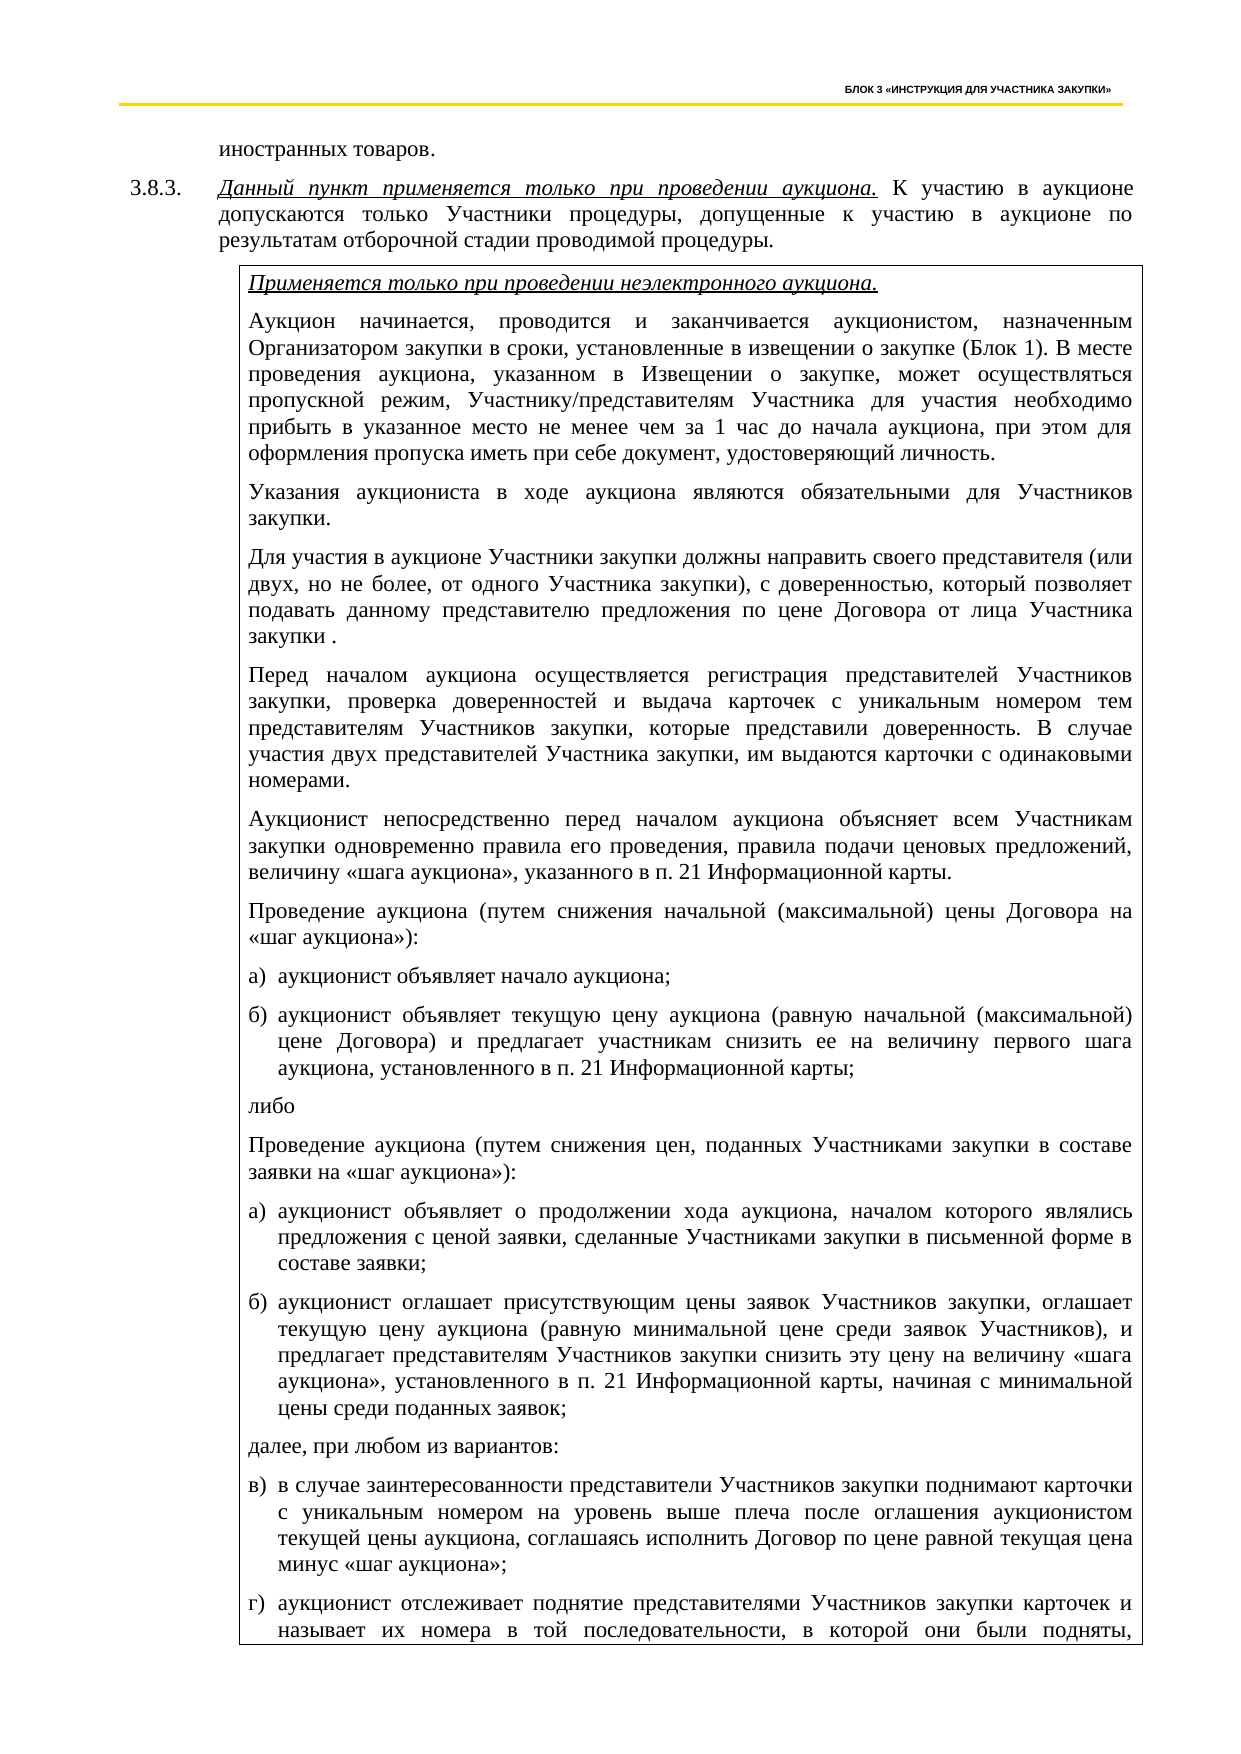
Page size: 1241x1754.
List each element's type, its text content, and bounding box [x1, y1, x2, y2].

text Проведение аукциона (путем снижения начальной (максимальной) цены Договора на «шаг аукциона»): [240, 894, 1142, 950]
text Для участия в аукционе Участники закупки должны направить своего представителя (или двух, но не более, от одного Участника закупки), с доверенностью, который позволяет подавать данному представителю предложения по цене Договора от лица Участника закупки . [240, 540, 1142, 649]
text Проведение аукциона (путем снижения цен, поданных Участниками закупки в составе заявки на «шаг аукциона»): [240, 1128, 1142, 1184]
list Применяется только при проведении неэлектронного аукциона. [240, 266, 1142, 295]
text Аукционист непосредственно перед началом аукциона объясняет всем Участникам закупки одновременно правила его проведения, правила подачи ценовых предложений, величину «шага аукциона», указанного в п. 21 Информационной карты. [240, 802, 1142, 884]
list аукционист оглашает присутствующим цены заявок Участников закупки, оглашает текущую цену аукциона (равную минимальной цене среди заявок Участников), и предлагает представителям Участников закупки снизить эту цену на величину «шага аукциона», установленного в п. 21 Информационной карты, начиная с минимальной цены среди поданных заявок; [240, 1285, 1142, 1420]
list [218, 135, 1134, 161]
text Данный пункт применяется только при проведении аукциона. К участию в аукционе допускаются только Участники процедуры, допущенные к участию в аукционе по результатам отборочной стадии проводимой процедуры. [130, 174, 1134, 253]
list аукционист объявляет о продолжении хода аукциона, началом которого являлись предложения с ценой заявки, сделанные Участниками закупки в письменной форме в составе заявки; [240, 1193, 1142, 1276]
list Указания аукциониста в ходе аукциона являются обязательными для Участников закупки. [240, 475, 1142, 531]
text либо [240, 1089, 1142, 1119]
list аукционист объявляет текущую цену аукциона (равную начальной (максимальной) цене Договора) и предлагает участникам снизить ее на величину первого шага аукциона, установленного в п. 21 Информационной карты; [240, 998, 1142, 1080]
list в случае заинтересованности представители Участников закупки поднимают карточки с уникальным номером на уровень выше плеча после оглашения аукционистом текущей цены аукциона, соглашаясь исполнить Договор по цене равной текущая цена минус «шаг аукциона»; [240, 1468, 1142, 1577]
list далее, при любом из вариантов: [240, 1429, 1142, 1459]
list Аукцион начинается, проводится и заканчивается аукционистом, назначенным Организатором закупки в сроки, установленные в извещении о закупке (Блок 1). В месте проведения аукциона, указанном в Извещении о закупке, может осуществляться пропускной режим, Участнику/представителям Участника для участия необходимо прибыть в указанное место не менее чем за 1 час до начала аукциона, при этом для оформления пропуска иметь при себе документ, удостоверяющий личность. [240, 304, 1142, 466]
text Перед началом аукциона осуществляется регистрация представителей Участников закупки, проверка доверенностей и выдача карточек с уникальным номером тем представителям Участников закупки, которые представили доверенность. В случае участия двух представителей Участника закупки, им выдаются карточки с одинаковыми номерами. [240, 658, 1142, 793]
list аукционист объявляет начало аукциона; [240, 959, 1142, 988]
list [240, 1586, 1142, 1644]
